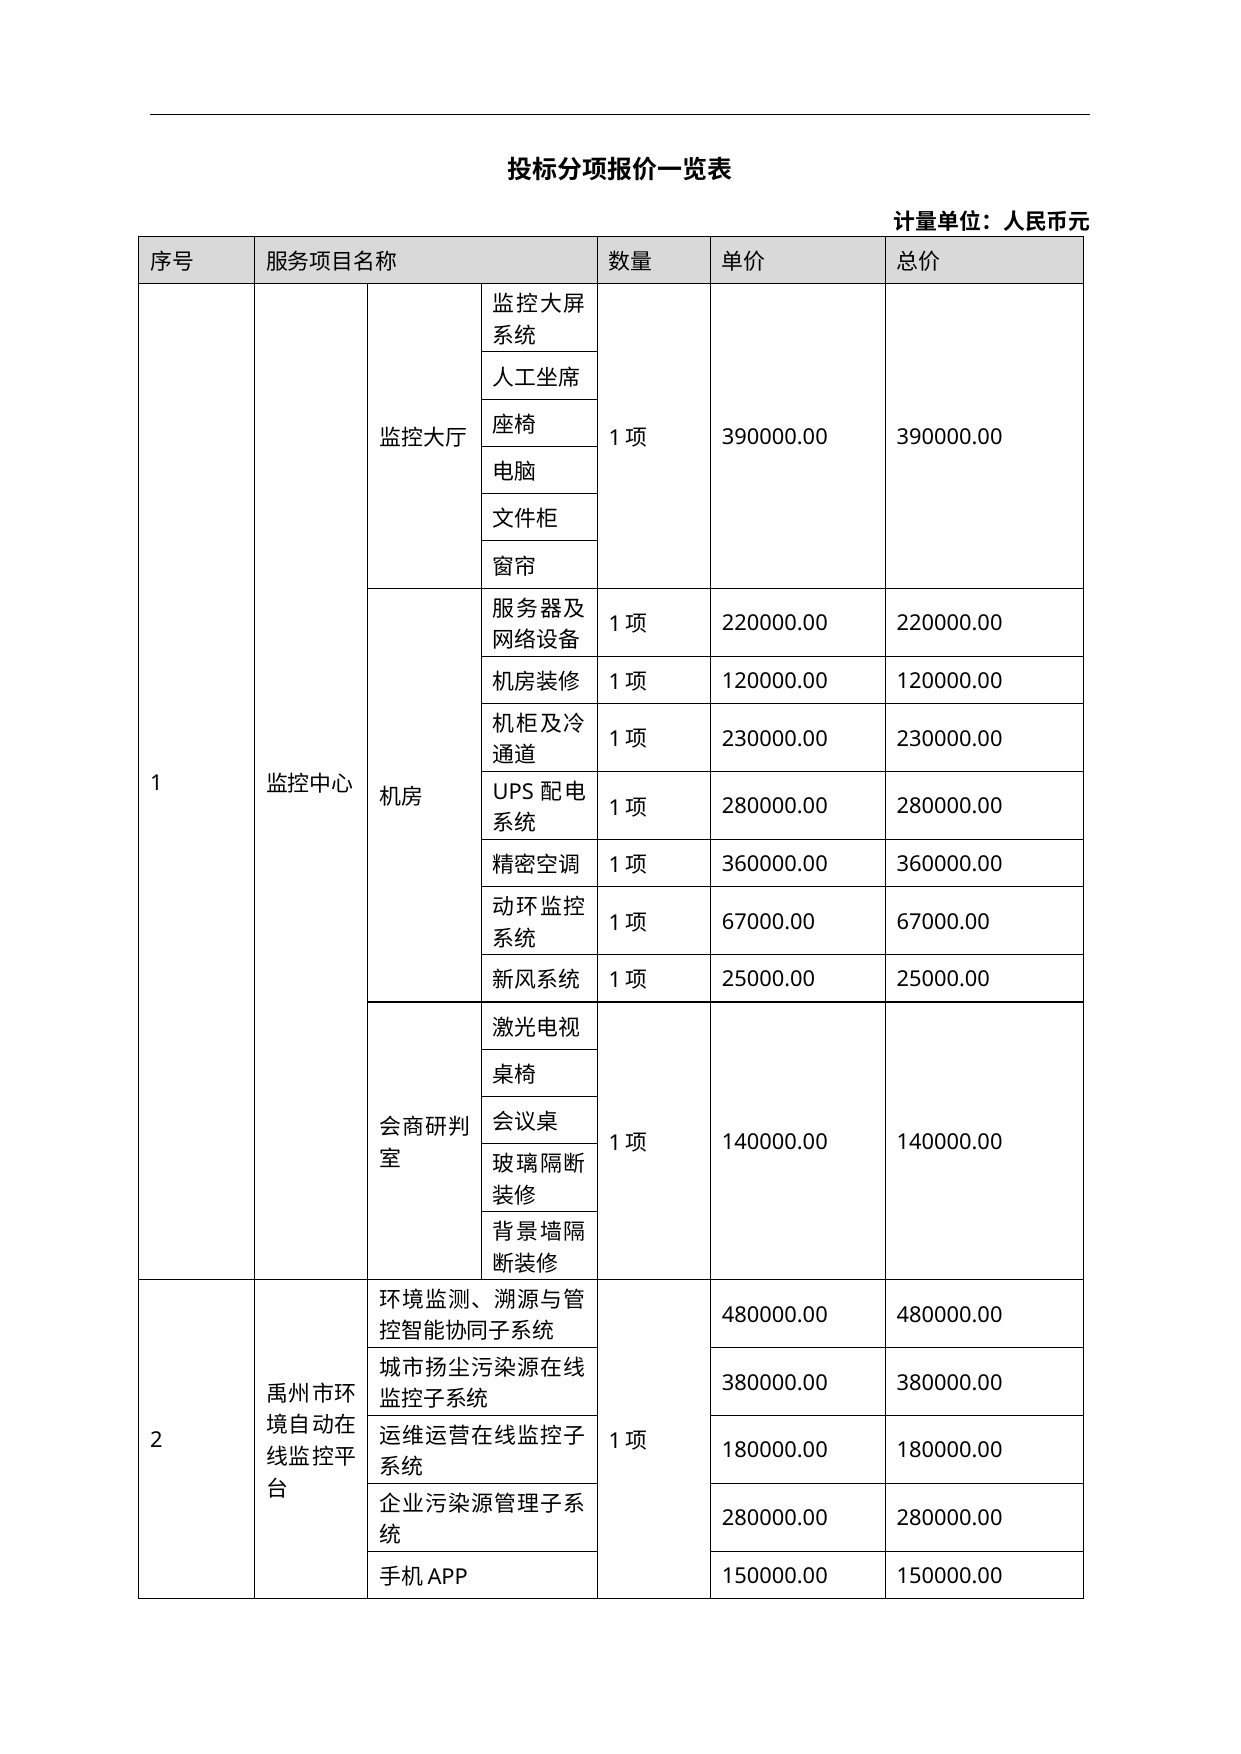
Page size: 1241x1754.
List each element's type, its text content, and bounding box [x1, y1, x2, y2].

table_cell 玻璃隔断装修 [482, 1144, 597, 1211]
table_cell 1项 [598, 955, 710, 1001]
table_cell 280000.00 [711, 772, 885, 839]
table_cell 1项 [598, 887, 710, 954]
table_cell 180000.00 [886, 1416, 1083, 1483]
table_cell 监控大屏系统 [482, 284, 597, 351]
table_cell 窗帘 [482, 541, 597, 588]
table_cell 480000.00 [886, 1280, 1083, 1347]
table_cell 1项 [598, 772, 710, 839]
table_cell 机房装修 [482, 657, 597, 703]
table_cell 25000.00 [711, 955, 885, 1001]
table_cell 会议桌 [482, 1097, 597, 1143]
table_cell 监控中心 [255, 284, 367, 1279]
table_cell 1项 [598, 1003, 710, 1279]
table_cell 280000.00 [886, 772, 1083, 839]
table_header 总价 [886, 237, 1083, 283]
table_cell 环境监测、溯源与管控智能协同子系统 [368, 1280, 597, 1347]
table_cell 企业污染源管理子系统 [368, 1484, 597, 1551]
table_cell 动环监控系统 [482, 887, 597, 954]
table_cell 手机APP [368, 1552, 597, 1598]
table_header 单价 [711, 237, 885, 283]
table_cell 机房 [368, 589, 481, 1001]
table_cell 67000.00 [886, 887, 1083, 954]
table_cell 背景墙隔断装修 [482, 1212, 597, 1279]
table_cell 180000.00 [711, 1416, 885, 1483]
table_cell 2 [139, 1280, 254, 1598]
table_cell 文件柜 [482, 494, 597, 540]
table_cell 480000.00 [711, 1280, 885, 1347]
table_header 服务项目名称 [255, 237, 597, 283]
table_cell 新风系统 [482, 955, 597, 1001]
table_cell 67000.00 [711, 887, 885, 954]
table_cell UPS配电系统 [482, 772, 597, 839]
table_cell 390000.00 [886, 284, 1083, 588]
table_cell 360000.00 [711, 840, 885, 886]
table_cell 220000.00 [711, 589, 885, 656]
table_cell 140000.00 [711, 1003, 885, 1279]
table_cell 230000.00 [711, 704, 885, 771]
table_cell 120000.00 [886, 657, 1083, 703]
table_cell 监控大厅 [368, 284, 481, 588]
table_cell 280000.00 [886, 1484, 1083, 1551]
table_cell 机柜及冷通道 [482, 704, 597, 771]
table_cell 服务器及网络设备 [482, 589, 597, 656]
table_cell 280000.00 [711, 1484, 885, 1551]
table_header 数量 [598, 237, 710, 283]
table_cell 1项 [598, 1280, 710, 1598]
table_cell 390000.00 [711, 284, 885, 588]
table_cell 25000.00 [886, 955, 1083, 1001]
table_cell 城市扬尘污染源在线监控子系统 [368, 1348, 597, 1415]
table_cell 1项 [598, 704, 710, 771]
table_cell 禹州市环境自动在线监控平台 [255, 1280, 367, 1598]
table_cell 人工坐席 [482, 352, 597, 398]
table_cell 1 [139, 284, 254, 1279]
table_cell 380000.00 [886, 1348, 1083, 1415]
table_cell 1项 [598, 284, 710, 588]
table_cell 1项 [598, 840, 710, 886]
table_cell 360000.00 [886, 840, 1083, 886]
table_cell 1项 [598, 657, 710, 703]
table_cell 桌椅 [482, 1050, 597, 1096]
table_cell 座椅 [482, 400, 597, 446]
table_cell 精密空调 [482, 840, 597, 886]
table_cell 150000.00 [711, 1552, 885, 1598]
table_cell 140000.00 [886, 1003, 1083, 1279]
table_cell 电脑 [482, 447, 597, 493]
table_cell 运维运营在线监控子系统 [368, 1416, 597, 1483]
text 计量单位：人民币元 [150, 204, 1090, 236]
table_cell 1项 [598, 589, 710, 656]
table_cell 150000.00 [886, 1552, 1083, 1598]
table_cell 120000.00 [711, 657, 885, 703]
subtitle 投标分项报价一览表 [150, 150, 1090, 186]
table_cell 激光电视 [482, 1003, 597, 1049]
table_cell 230000.00 [886, 704, 1083, 771]
table_cell 220000.00 [886, 589, 1083, 656]
table_cell 380000.00 [711, 1348, 885, 1415]
table_cell 会商研判室 [368, 1003, 481, 1279]
table_header 序号 [139, 237, 254, 283]
